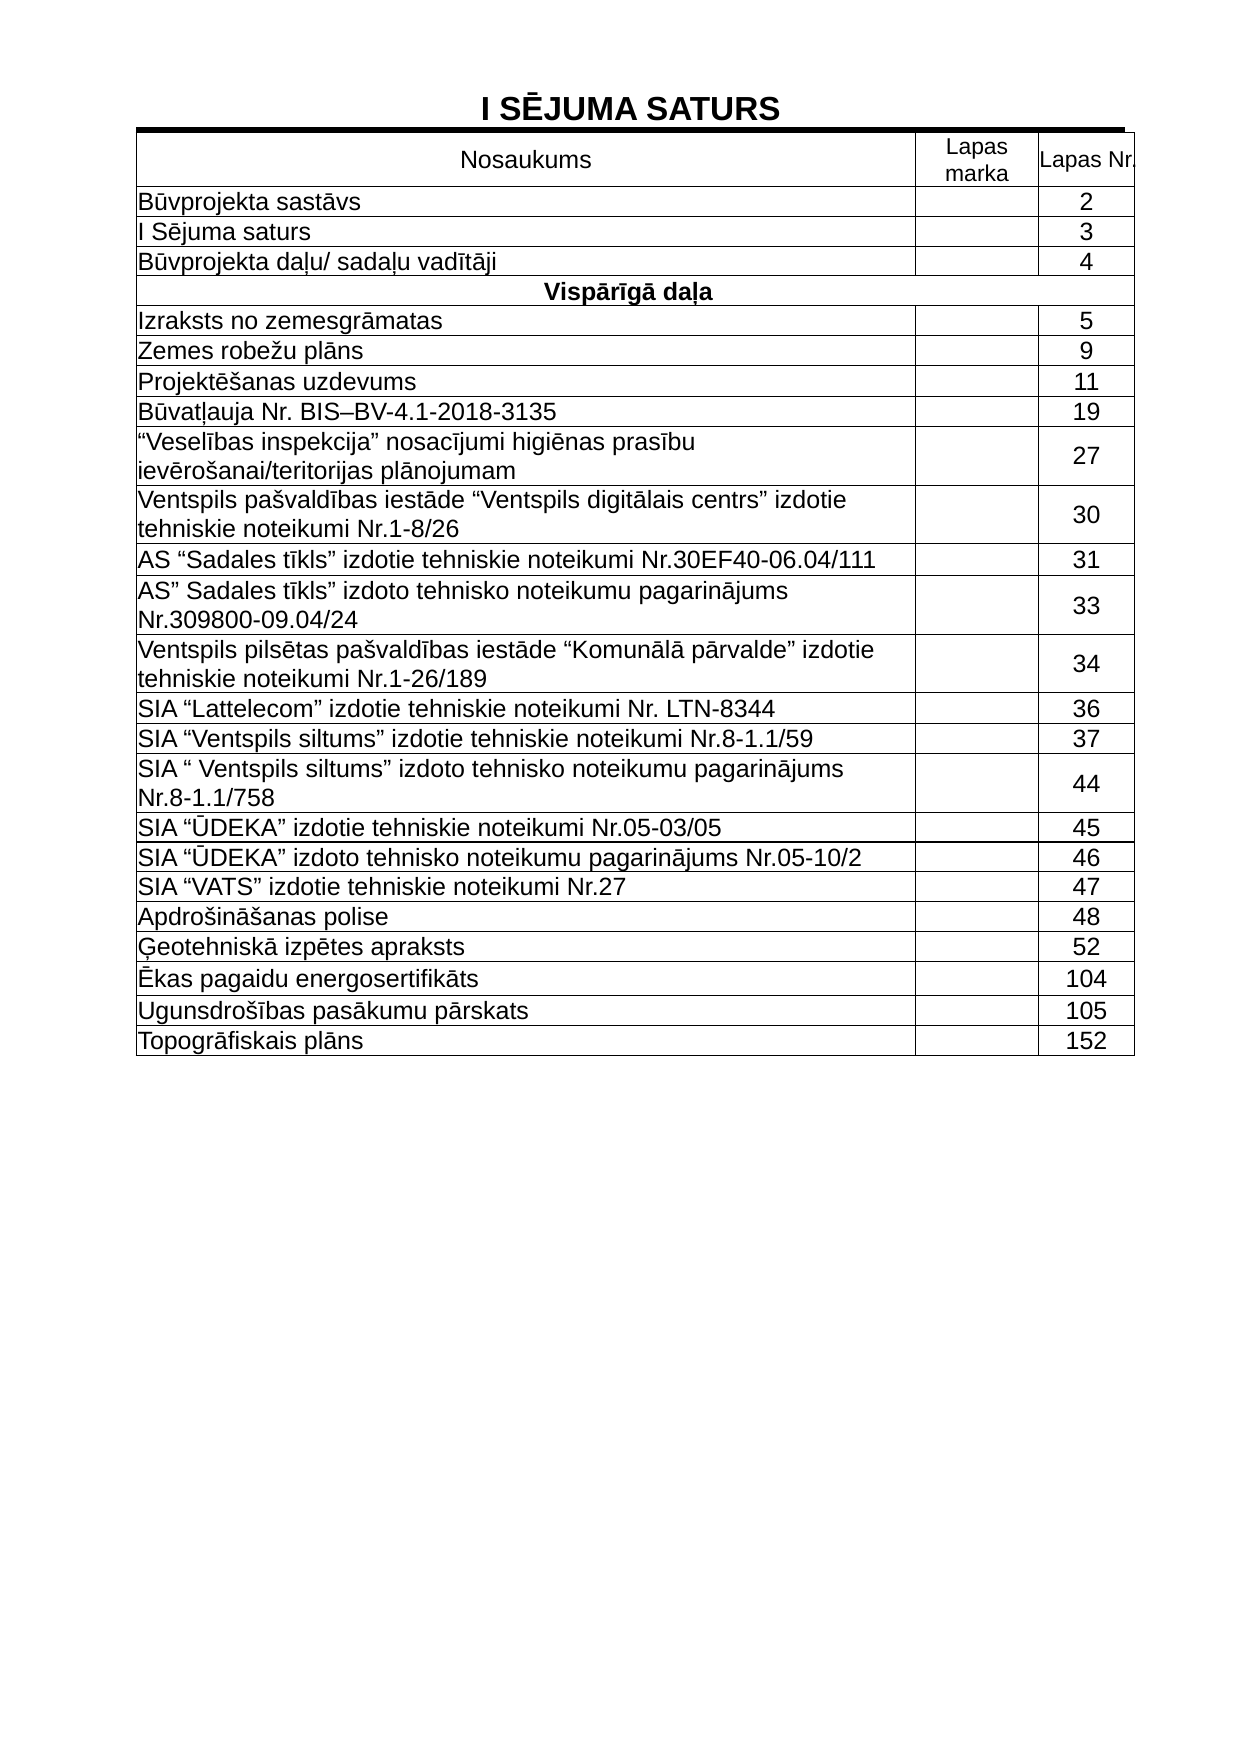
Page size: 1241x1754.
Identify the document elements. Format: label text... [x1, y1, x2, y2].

table_cell Ventspils pašvaldības iestāde “Ventspils digitālais centrs” izdotie tehniskie noteikumi Nr.1-8/26 [137, 486, 915, 543]
table_cell [916, 486, 1038, 543]
table_cell SIA “Ventspils siltums” izdotie tehniskie noteikumi Nr.8-1.1/59 [137, 724, 915, 753]
table_cell 105 [1039, 996, 1134, 1025]
table_cell [916, 902, 1038, 931]
table_cell 30 [1039, 486, 1134, 543]
table_cell [916, 872, 1038, 901]
table_cell AS” Sadales tīkls” izdoto tehnisko noteikumu pagarinājums Nr.309800-09.04/24 [137, 576, 915, 634]
table_cell [916, 932, 1038, 961]
table_cell 37 [1039, 724, 1134, 753]
table_cell SIA “ Ventspils siltums” izdoto tehnisko noteikumu pagarinājums Nr.8-1.1/758 [137, 754, 915, 812]
table_cell Ventspils pilsētas pašvaldības iestāde “Komunālā pārvalde” izdotie tehniskie noteikumi Nr.1-26/189 [137, 635, 915, 692]
table_cell [916, 306, 1038, 335]
table_cell Vispārīgā daļa [137, 276, 1134, 305]
table_cell Būvprojekta sastāvs [137, 187, 915, 216]
table_cell 152 [1039, 1026, 1134, 1054]
table_cell 45 [1039, 813, 1134, 841]
table_cell SIA “VATS” izdotie tehniskie noteikumi Nr.27 [137, 872, 915, 901]
table_cell SIA “ŪDEKA” izdoto tehnisko noteikumu pagarinājums Nr.05-10/2 [137, 843, 915, 871]
table_cell Ugunsdrošības pasākumu pārskats [137, 996, 915, 1025]
table_cell [916, 427, 1038, 484]
table_cell 34 [1039, 635, 1134, 692]
table_cell Zemes robežu plāns [137, 336, 915, 365]
table_cell [916, 397, 1038, 426]
table_cell Izraksts no zemesgrāmatas [137, 306, 915, 335]
table_cell 33 [1039, 576, 1134, 634]
table_cell [916, 366, 1038, 396]
table_cell 36 [1039, 693, 1134, 723]
table_cell [916, 544, 1038, 575]
table_cell Topogrāfiskais plāns [137, 1026, 915, 1054]
table_cell AS “Sadales tīkls” izdotie tehniskie noteikumi Nr.30EF40-06.04/111 [137, 544, 915, 575]
table_cell 5 [1039, 306, 1134, 335]
table_cell [916, 754, 1038, 812]
table_header Nosaukums [137, 133, 915, 186]
table_cell Būvprojekta daļu/ sadaļu vadītāji [137, 247, 915, 275]
table_cell 27 [1039, 427, 1134, 484]
table_cell [916, 635, 1038, 692]
table_cell I Sējuma saturs [137, 217, 915, 246]
table_cell [916, 693, 1038, 723]
table_cell [916, 247, 1038, 275]
table_cell SIA “ŪDEKA” izdotie tehniskie noteikumi Nr.05-03/05 [137, 813, 915, 841]
table_cell [916, 336, 1038, 365]
table_cell [916, 576, 1038, 634]
table_cell [916, 962, 1038, 995]
table_cell 46 [1039, 843, 1134, 871]
table_cell SIA “Lattelecom” izdotie tehniskie noteikumi Nr. LTN-8344 [137, 693, 915, 723]
table_cell [916, 187, 1038, 216]
table_cell 52 [1039, 932, 1134, 961]
table_cell [916, 843, 1038, 871]
table_cell Būvatļauja Nr. BIS–BV-4.1-2018-3135 [137, 397, 915, 426]
table_cell Apdrošināšanas polise [137, 902, 915, 931]
table_cell [916, 996, 1038, 1025]
table_cell 4 [1039, 247, 1134, 275]
table_cell 48 [1039, 902, 1134, 931]
table_cell 2 [1039, 187, 1134, 216]
table_cell Ģeotehniskā izpētes apraksts [137, 932, 915, 961]
table_cell 31 [1039, 544, 1134, 575]
table_cell [916, 217, 1038, 246]
table_cell 19 [1039, 397, 1134, 426]
table_cell “Veselības inspekcija” nosacījumi higiēnas prasību ievērošanai/teritorijas plānojumam [137, 427, 915, 484]
table_cell 9 [1039, 336, 1134, 365]
table_cell Ēkas pagaidu energosertifikāts [137, 962, 915, 995]
table_cell Projektēšanas uzdevums [137, 366, 915, 396]
table_cell 104 [1039, 962, 1134, 995]
text I SĒJUMA SATURS [136, 89, 1125, 127]
table_cell [916, 1026, 1038, 1054]
table_cell [916, 813, 1038, 841]
table_header Lapas marka [916, 133, 1038, 186]
table_cell 3 [1039, 217, 1134, 246]
table_cell 47 [1039, 872, 1134, 901]
table_cell 44 [1039, 754, 1134, 812]
table_cell [916, 724, 1038, 753]
table_header Lapas Nr. [1039, 133, 1134, 186]
table_cell 11 [1039, 366, 1134, 396]
